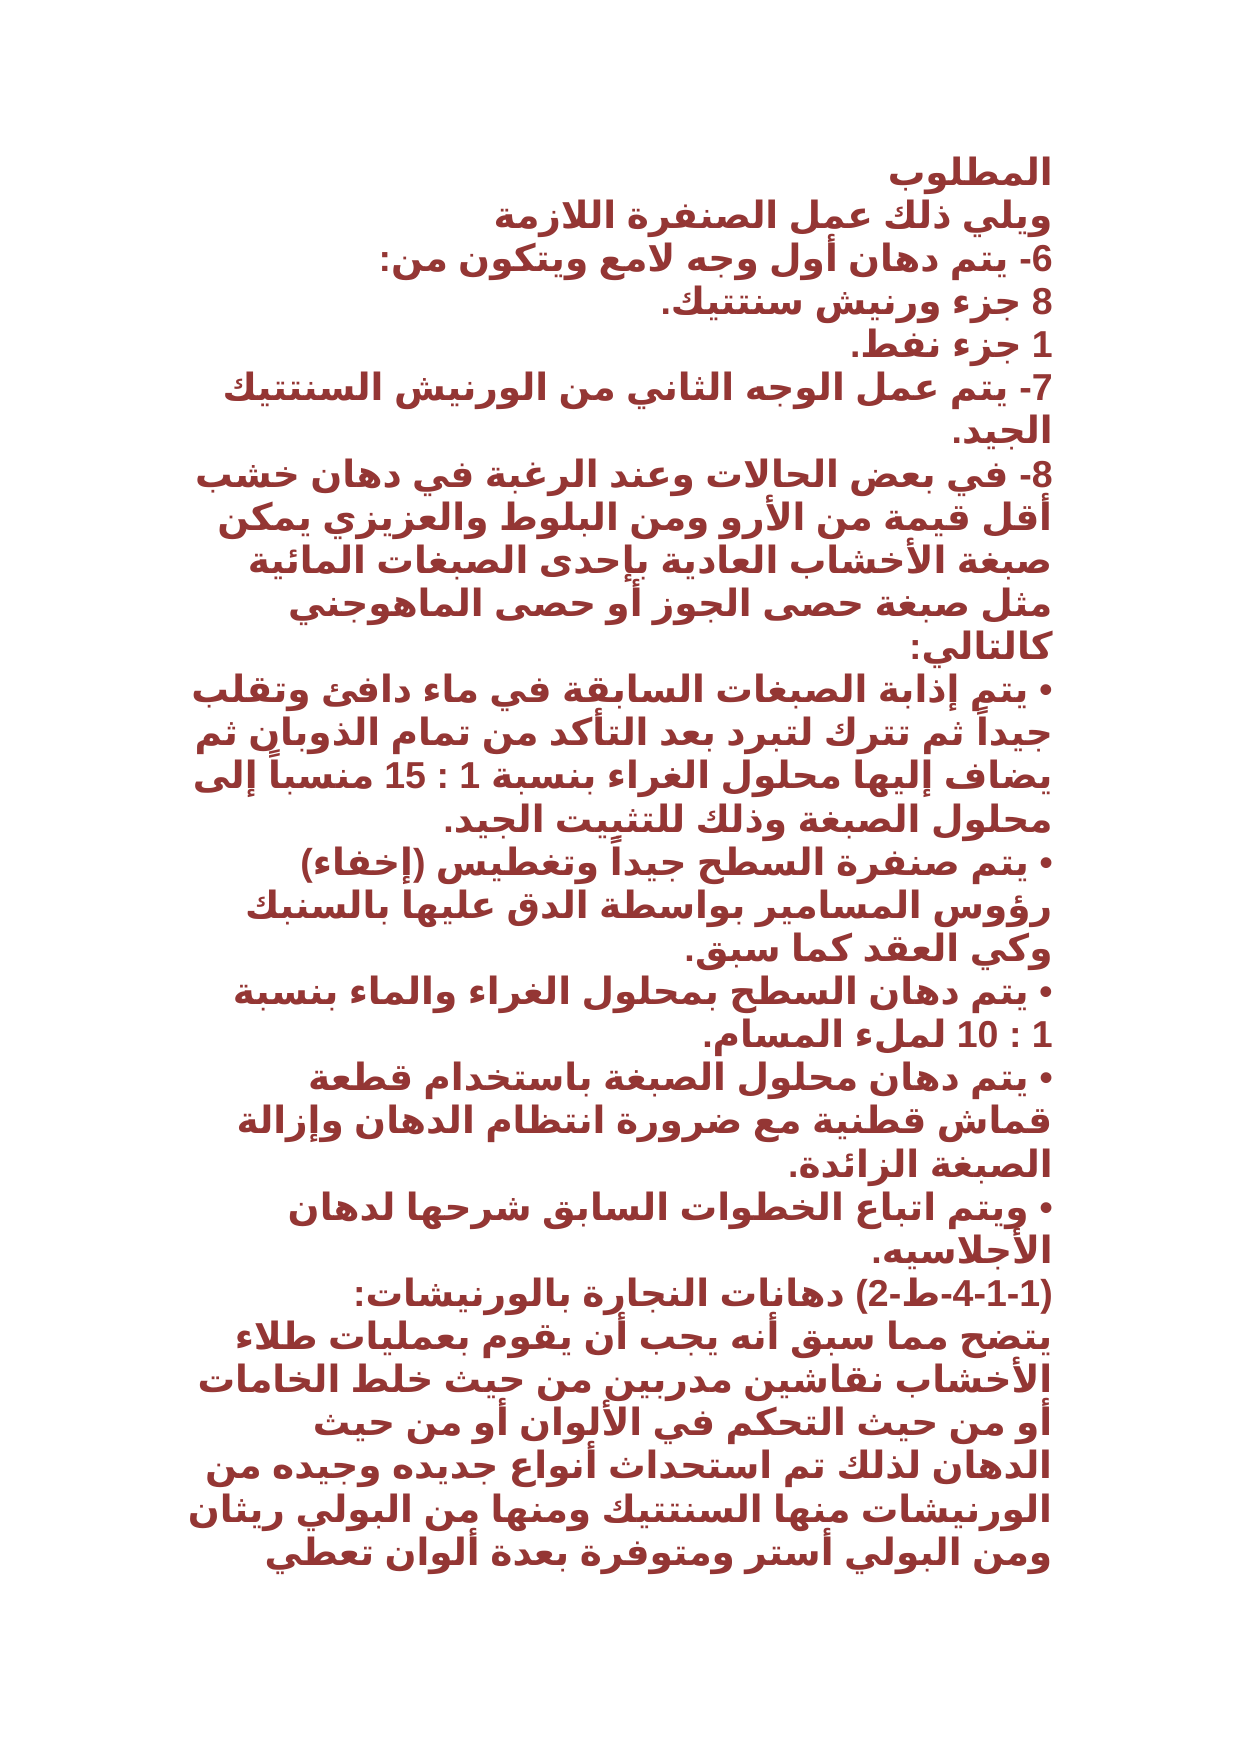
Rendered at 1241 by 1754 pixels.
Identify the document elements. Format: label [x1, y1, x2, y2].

text [187, 150, 1053, 1573]
